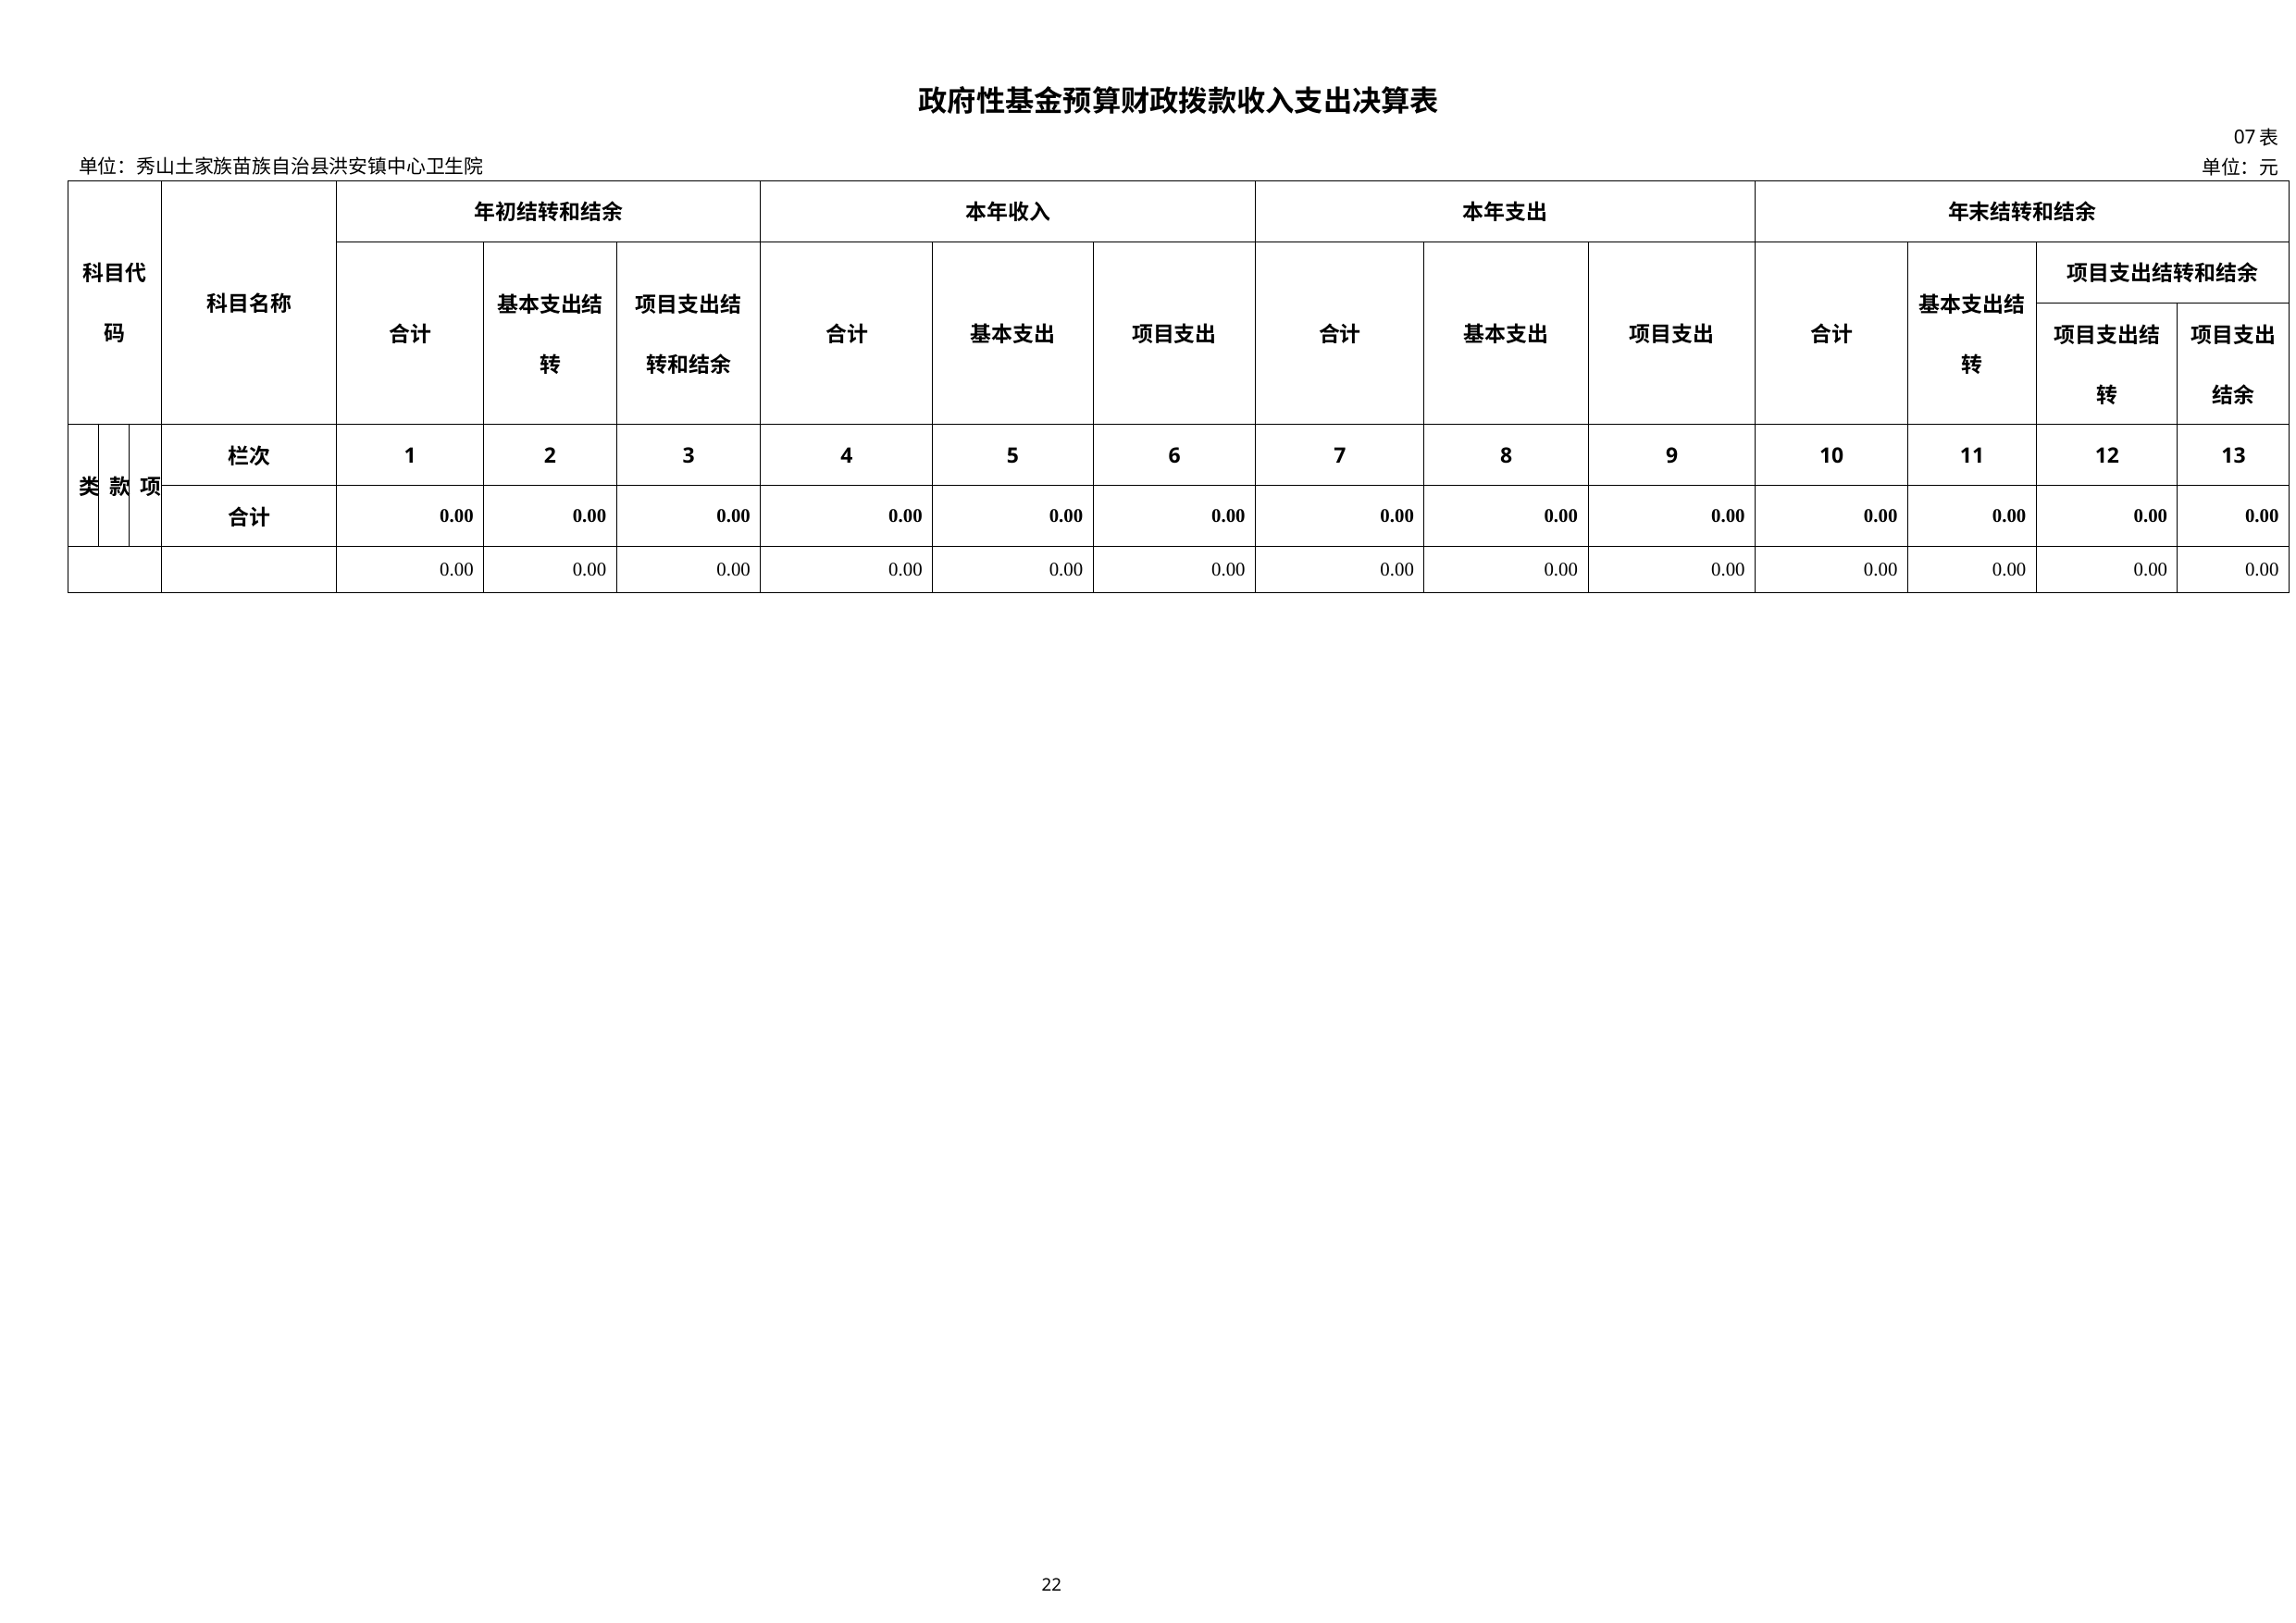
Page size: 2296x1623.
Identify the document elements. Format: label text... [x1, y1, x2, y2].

table_cell 0.00 [484, 486, 616, 546]
table_cell 0.00 [1756, 486, 1907, 546]
table_cell 单位：秀山土家族苗族自治县洪安镇中心卫生院 [68, 120, 2178, 180]
table_cell 合计 [1256, 242, 1423, 424]
table_cell 3 [617, 425, 760, 485]
table_cell 基本支出结转 [1908, 242, 2036, 424]
table_cell 0.00 [2037, 486, 2177, 546]
table_cell 0.00 [933, 547, 1093, 592]
table_cell 12 [2037, 425, 2177, 485]
table_cell 7 [1256, 425, 1423, 485]
table_cell 0.00 [1424, 547, 1588, 592]
table_cell 款 [99, 425, 129, 546]
table_cell 0.00 [484, 547, 616, 592]
table_cell 合计 [761, 242, 932, 424]
table_cell 年初结转和结余 [337, 181, 760, 242]
table_cell 单位：元 [2178, 150, 2289, 180]
table_cell 项目支出结余 [2178, 304, 2289, 424]
table_cell 项 [130, 425, 161, 546]
table_cell 0.00 [617, 547, 760, 592]
table_cell 10 [1756, 425, 1907, 485]
table_cell 合计 [162, 486, 336, 546]
table_cell 11 [1908, 425, 2036, 485]
table_cell 4 [761, 425, 932, 485]
table_header 政府性基金预算财政拨款收入支出决算表 [68, 60, 2289, 119]
table_cell 项目支出结转 [2037, 304, 2177, 424]
table_cell 0.00 [337, 486, 483, 546]
table_cell 0.00 [1589, 486, 1755, 546]
table_cell 科目代码 [68, 181, 161, 424]
table_cell 0.00 [337, 547, 483, 592]
table_cell 科目名称 [162, 181, 336, 424]
table_cell 基本支出 [933, 242, 1093, 424]
table_cell 5 [933, 425, 1093, 485]
table_cell 0.00 [933, 486, 1093, 546]
table_cell 0.00 [1256, 486, 1423, 546]
table_cell 0.00 [2178, 486, 2289, 546]
table_cell 0.00 [761, 486, 932, 546]
table_cell 本年支出 [1256, 181, 1755, 242]
table_cell 合计 [337, 242, 483, 424]
table_cell 8 [1424, 425, 1588, 485]
table_cell 07表 [2178, 120, 2289, 150]
table_cell 9 [1589, 425, 1755, 485]
table_cell 0.00 [617, 486, 760, 546]
table_cell 0.00 [1424, 486, 1588, 546]
table_cell [68, 547, 161, 592]
table_cell 0.00 [1094, 547, 1255, 592]
table_cell 6 [1094, 425, 1255, 485]
table_cell 0.00 [761, 547, 932, 592]
table_cell 0.00 [1756, 547, 1907, 592]
table_cell 1 [337, 425, 483, 485]
table_cell 项目支出 [1589, 242, 1755, 424]
table_cell [162, 547, 336, 592]
table_cell 项目支出结转和结余 [2037, 242, 2289, 303]
table_cell 年末结转和结余 [1756, 181, 2289, 242]
table_cell 栏次 [162, 425, 336, 485]
table_cell 0.00 [1908, 547, 2036, 592]
table_cell 2 [484, 425, 616, 485]
table_cell 项目支出结转和结余 [617, 242, 760, 424]
table_cell 本年收入 [761, 181, 1255, 242]
table_cell 类 [68, 425, 98, 546]
table_cell 基本支出结转 [484, 242, 616, 424]
table_cell 0.00 [2178, 547, 2289, 592]
table_cell 0.00 [1094, 486, 1255, 546]
table_cell 0.00 [1256, 547, 1423, 592]
table_cell 0.00 [2037, 547, 2177, 592]
table_cell 0.00 [1589, 547, 1755, 592]
table_cell 项目支出 [1094, 242, 1255, 424]
table_cell 基本支出 [1424, 242, 1588, 424]
table_cell 0.00 [1908, 486, 2036, 546]
table_cell 13 [2178, 425, 2289, 485]
table_cell 合计 [1756, 242, 1907, 424]
